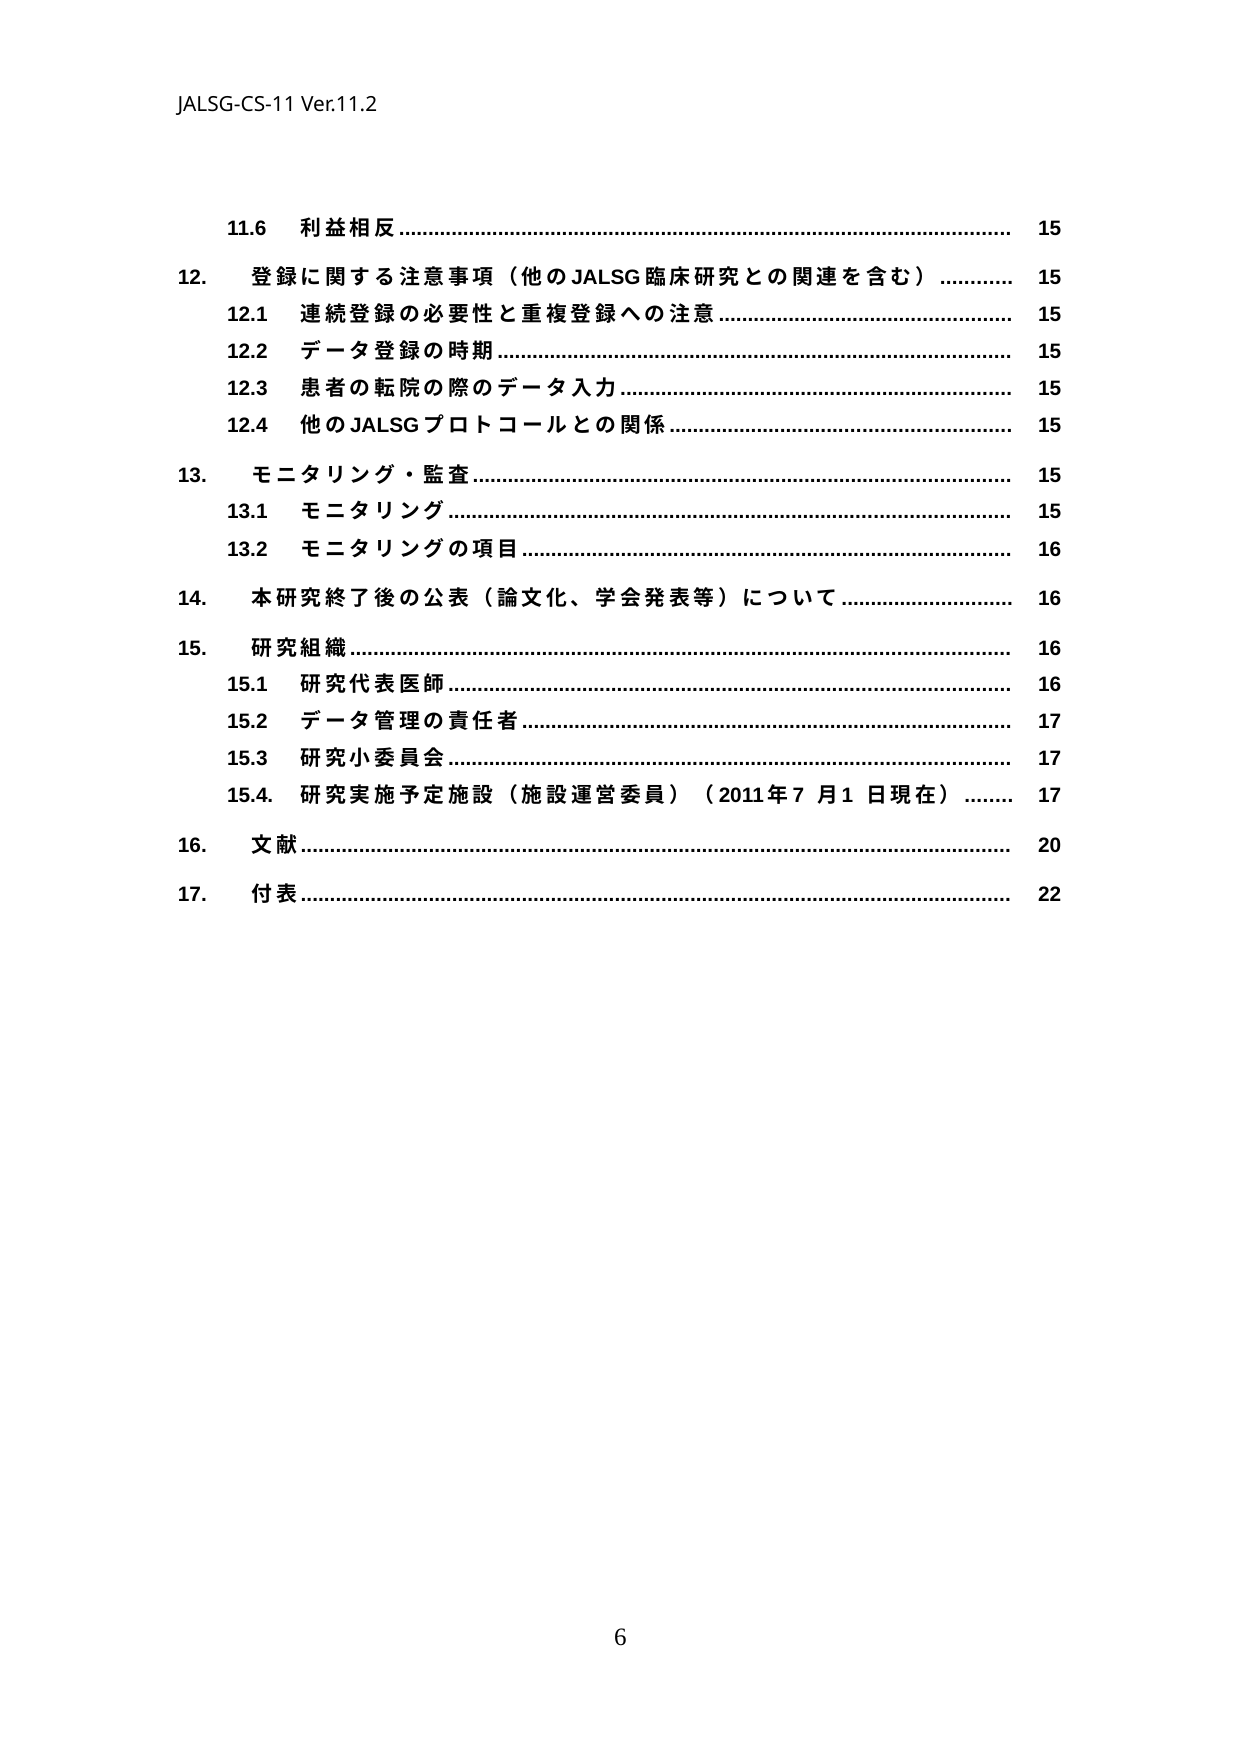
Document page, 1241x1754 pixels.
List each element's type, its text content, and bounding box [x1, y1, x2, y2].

text 14. 本研究終了後の公表（論文化、学会発表等）について 16 [178, 578, 1063, 615]
text 12.3 患者の転院の際のデータ入力 15 [203, 368, 1063, 405]
text 13. モニタリング・監査 15 [178, 454, 1063, 491]
text 17. 付表 22 [178, 874, 1063, 911]
text 12.4 他のJALSGプロトコールとの関係 15 [203, 405, 1063, 442]
text 15.4. 研究実施予定施設（施設運営委員）（2011年7月1日現在） 17 [203, 775, 1063, 812]
text 15. 研究組織 16 [178, 627, 1063, 664]
text 13.2 モニタリングの項目 16 [203, 528, 1063, 565]
text 16. 文献 20 [178, 825, 1063, 862]
text 12.2 データ登録の時期 15 [203, 331, 1063, 368]
text 15.1 研究代表医師 16 [203, 664, 1063, 701]
text 12. 登録に関する注意事項（他のJALSG臨床研究との関連を含む） 15 [178, 257, 1063, 294]
text 15.2 データ管理の責任者 17 [203, 701, 1063, 738]
text 13.1 モニタリング 15 [203, 491, 1063, 528]
text 15.3 研究小委員会 17 [203, 738, 1063, 775]
text 12.1 連続登録の必要性と重複登録への注意 15 [203, 294, 1063, 331]
text 11.6 利益相反 15 [203, 208, 1063, 244]
